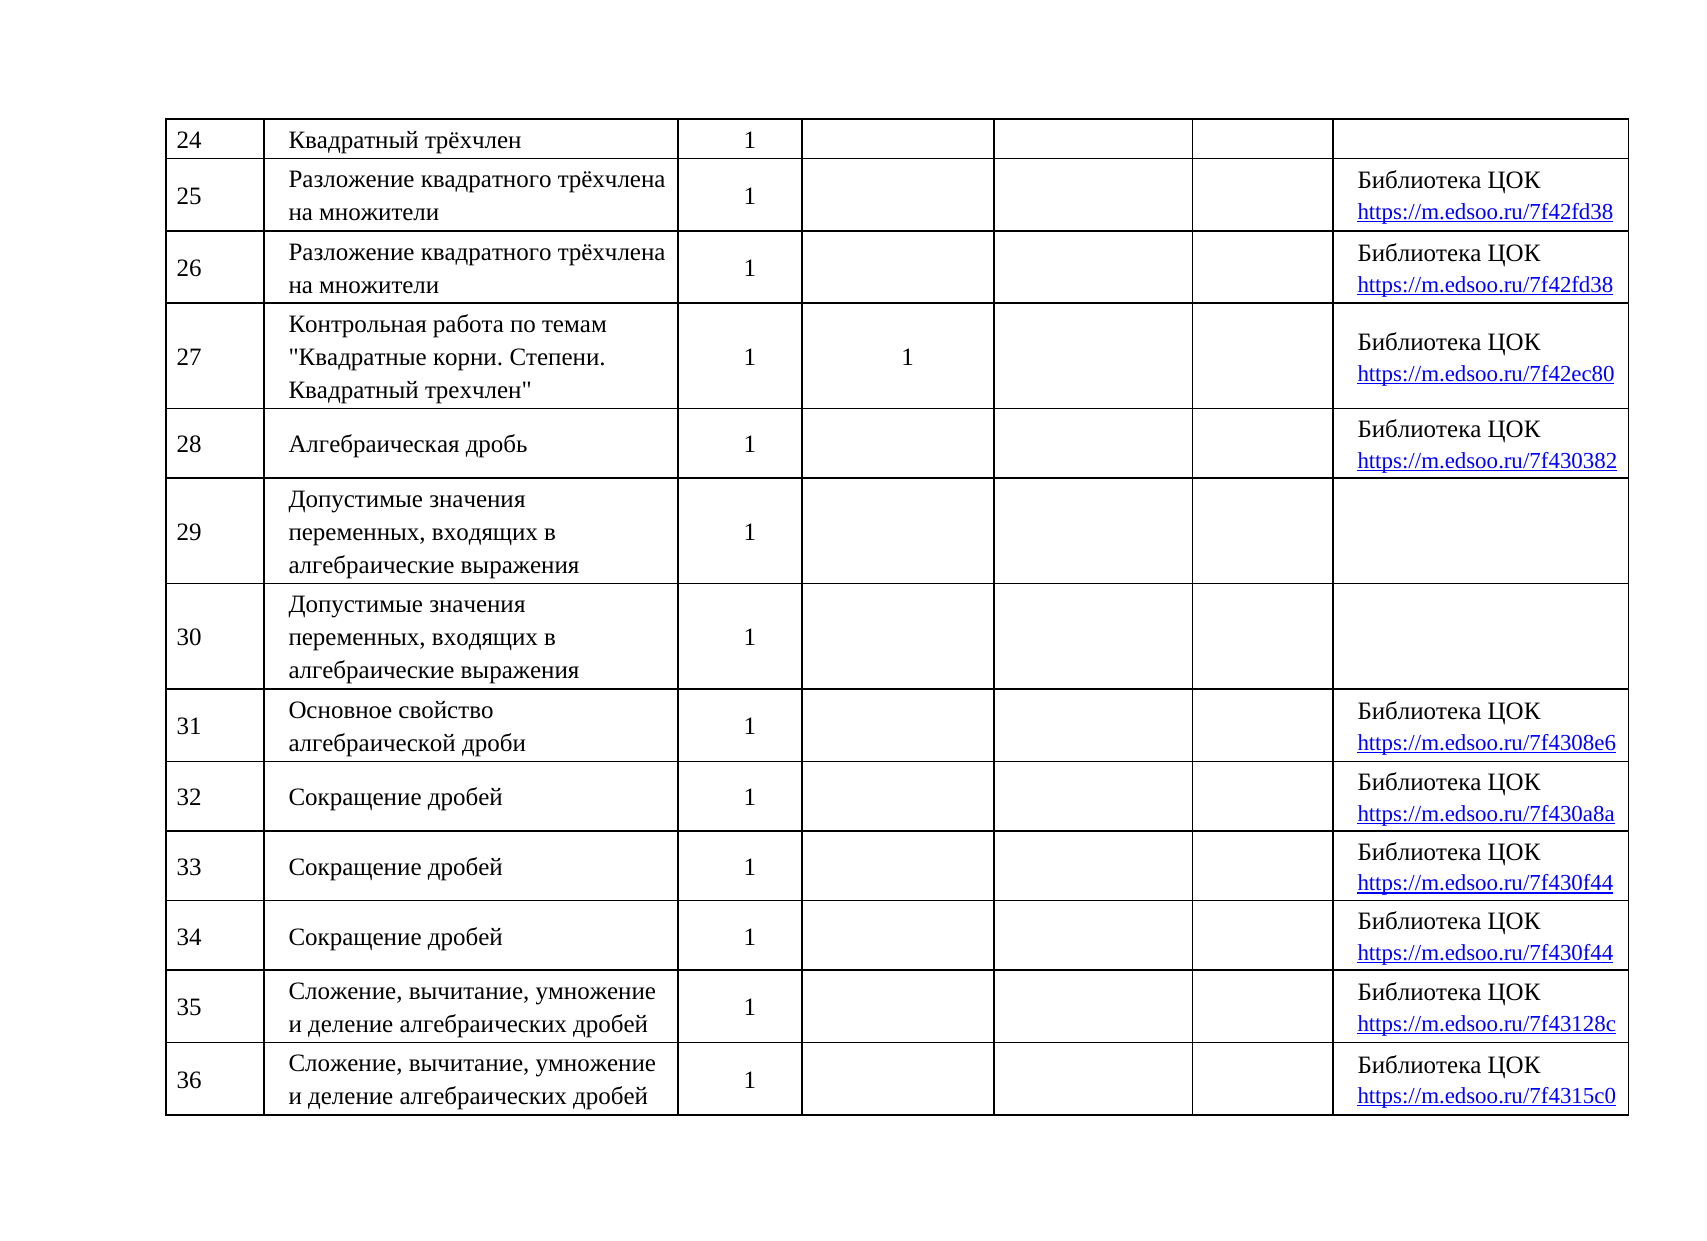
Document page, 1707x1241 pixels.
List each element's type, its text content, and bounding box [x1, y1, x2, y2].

table_cell [1334, 479, 1628, 583]
table_cell [1193, 232, 1332, 302]
table_cell 1 [679, 690, 801, 761]
table_cell 33 [167, 832, 263, 900]
table_cell 1 [679, 159, 801, 230]
table_cell Контрольная работа по темам "Квадратные корни. Степени. Квадратный трехчлен" [265, 304, 677, 408]
table_cell Библиотека ЦОК https://m.edsoo.ru/7f430f44 [1334, 901, 1628, 969]
table_cell [995, 479, 1192, 583]
table_cell 32 [167, 762, 263, 830]
table_cell [995, 409, 1192, 477]
table_cell 1 [679, 1043, 801, 1114]
table_cell Сокращение дробей [265, 762, 677, 830]
table_cell [995, 232, 1192, 302]
table_cell [1193, 159, 1332, 230]
table_cell 24 [167, 120, 263, 157]
table_cell 29 [167, 479, 263, 583]
table_cell 35 [167, 971, 263, 1042]
table_cell [1193, 479, 1332, 583]
table_cell [803, 584, 993, 688]
table_cell [995, 762, 1192, 830]
table_cell 36 [167, 1043, 263, 1114]
table_cell 27 [167, 304, 263, 408]
table_cell 26 [167, 232, 263, 302]
table_cell [1193, 120, 1332, 157]
table_cell 1 [679, 120, 801, 157]
table_cell Библиотека ЦОК https://m.edsoo.ru/7f4308e6 [1334, 690, 1628, 761]
table_cell [1334, 120, 1628, 157]
table_cell [803, 409, 993, 477]
table_cell [803, 901, 993, 969]
table_cell Сокращение дробей [265, 901, 677, 969]
table_cell 1 [679, 971, 801, 1042]
table_cell [1193, 971, 1332, 1042]
table_cell [803, 159, 993, 230]
table_cell [803, 1043, 993, 1114]
table_cell 1 [679, 304, 801, 408]
table_cell Основное свойство алгебраической дроби [265, 690, 677, 761]
table_cell [1193, 304, 1332, 408]
table_cell Библиотека ЦОК https://m.edsoo.ru/7f42fd38 [1334, 159, 1628, 230]
table_cell Библиотека ЦОК https://m.edsoo.ru/7f4315c0 [1334, 1043, 1628, 1114]
table_cell Библиотека ЦОК https://m.edsoo.ru/7f430f44 [1334, 832, 1628, 900]
table_cell Допустимые значения переменных, входящих в алгебраические выражения [265, 584, 677, 688]
table_cell [1334, 584, 1628, 688]
table_cell 1 [679, 409, 801, 477]
table_cell Библиотека ЦОК https://m.edsoo.ru/7f430a8a [1334, 762, 1628, 830]
table_cell 34 [167, 901, 263, 969]
table_cell [1193, 584, 1332, 688]
table_cell [995, 120, 1192, 157]
table_cell 1 [679, 479, 801, 583]
table_cell [995, 159, 1192, 230]
table_cell [995, 304, 1192, 408]
table_cell [995, 901, 1192, 969]
table_cell [995, 584, 1192, 688]
table_cell 31 [167, 690, 263, 761]
table_cell [1193, 762, 1332, 830]
table_cell Допустимые значения переменных, входящих в алгебраические выражения [265, 479, 677, 583]
table_cell Библиотека ЦОК https://m.edsoo.ru/7f42ec80 [1334, 304, 1628, 408]
table_cell Библиотека ЦОК https://m.edsoo.ru/7f430382 [1334, 409, 1628, 477]
table_cell [995, 971, 1192, 1042]
table_cell [995, 832, 1192, 900]
table_cell Сокращение дробей [265, 832, 677, 900]
table_cell [1193, 832, 1332, 900]
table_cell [265, 971, 677, 1042]
table_cell [1193, 901, 1332, 969]
table_cell [803, 479, 993, 583]
table_cell Библиотека ЦОК https://m.edsoo.ru/7f42fd38 [1334, 232, 1628, 302]
table_cell 1 [679, 232, 801, 302]
table_cell [995, 1043, 1192, 1114]
table_cell 1 [679, 762, 801, 830]
table_cell [1193, 690, 1332, 761]
table_cell Разложение квадратного трёхчлена на множители [265, 159, 677, 230]
table_cell [803, 232, 993, 302]
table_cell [265, 1043, 677, 1114]
table_cell 1 [679, 832, 801, 900]
table_cell Квадратный трёхчлен [265, 120, 677, 157]
table_cell [803, 690, 993, 761]
table_cell [995, 690, 1192, 761]
table_cell [1193, 409, 1332, 477]
table_cell [803, 971, 993, 1042]
table_cell 28 [167, 409, 263, 477]
table_cell [1193, 1043, 1332, 1114]
table_cell 25 [167, 159, 263, 230]
table_cell [803, 762, 993, 830]
table_cell Алгебраическая дробь [265, 409, 677, 477]
table_cell [803, 832, 993, 900]
table_cell 1 [679, 901, 801, 969]
table_cell Библиотека ЦОК https://m.edsoo.ru/7f43128c [1334, 971, 1628, 1042]
table_cell 1 [803, 304, 993, 408]
table_cell 30 [167, 584, 263, 688]
table_cell [803, 120, 993, 157]
table_cell 1 [679, 584, 801, 688]
table_cell Разложение квадратного трёхчлена на множители [265, 232, 677, 302]
